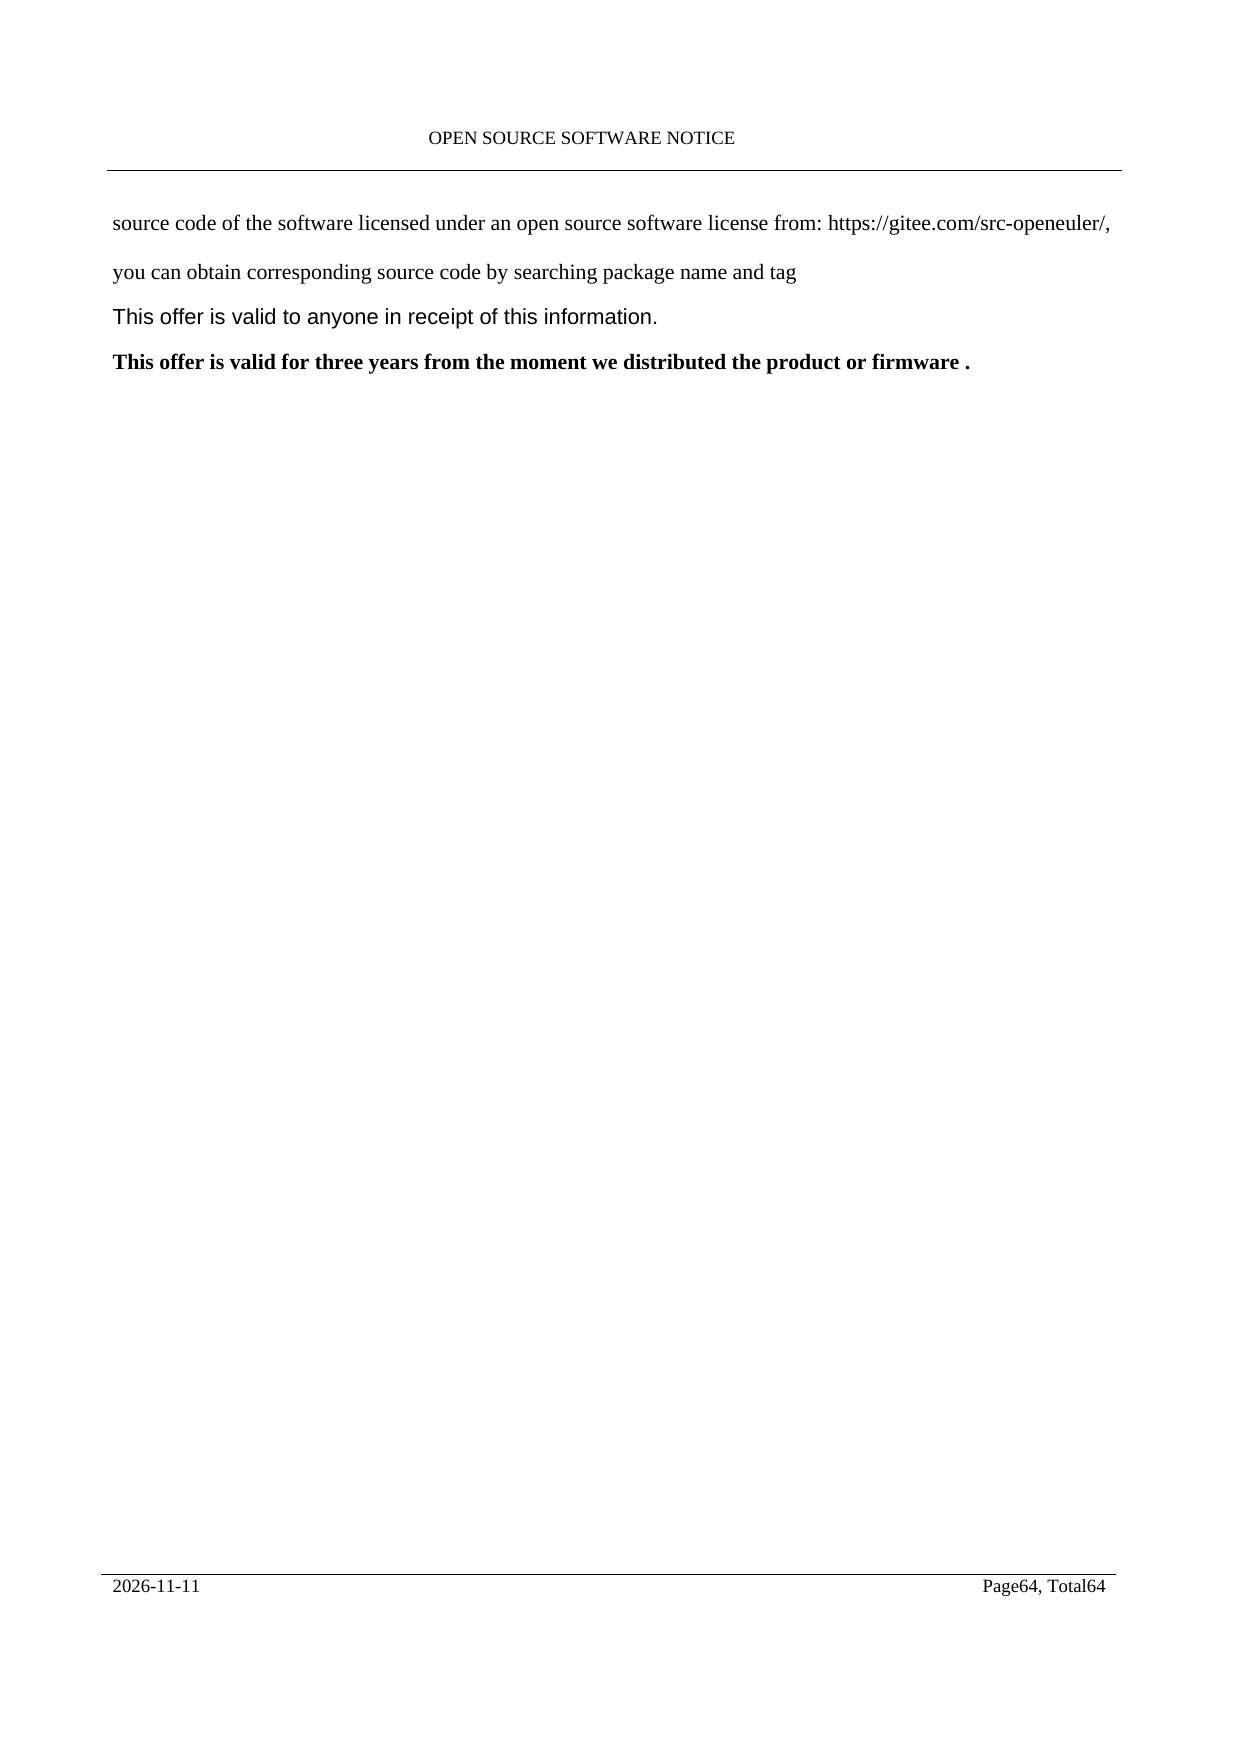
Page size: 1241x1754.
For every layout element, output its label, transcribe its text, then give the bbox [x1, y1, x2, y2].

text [112, 206, 1128, 288]
text This offer is valid to anyone in receipt of this information. [112, 300, 1128, 333]
text This offer is valid for three years from the moment we distributed the product or firmware . [112, 345, 1128, 378]
